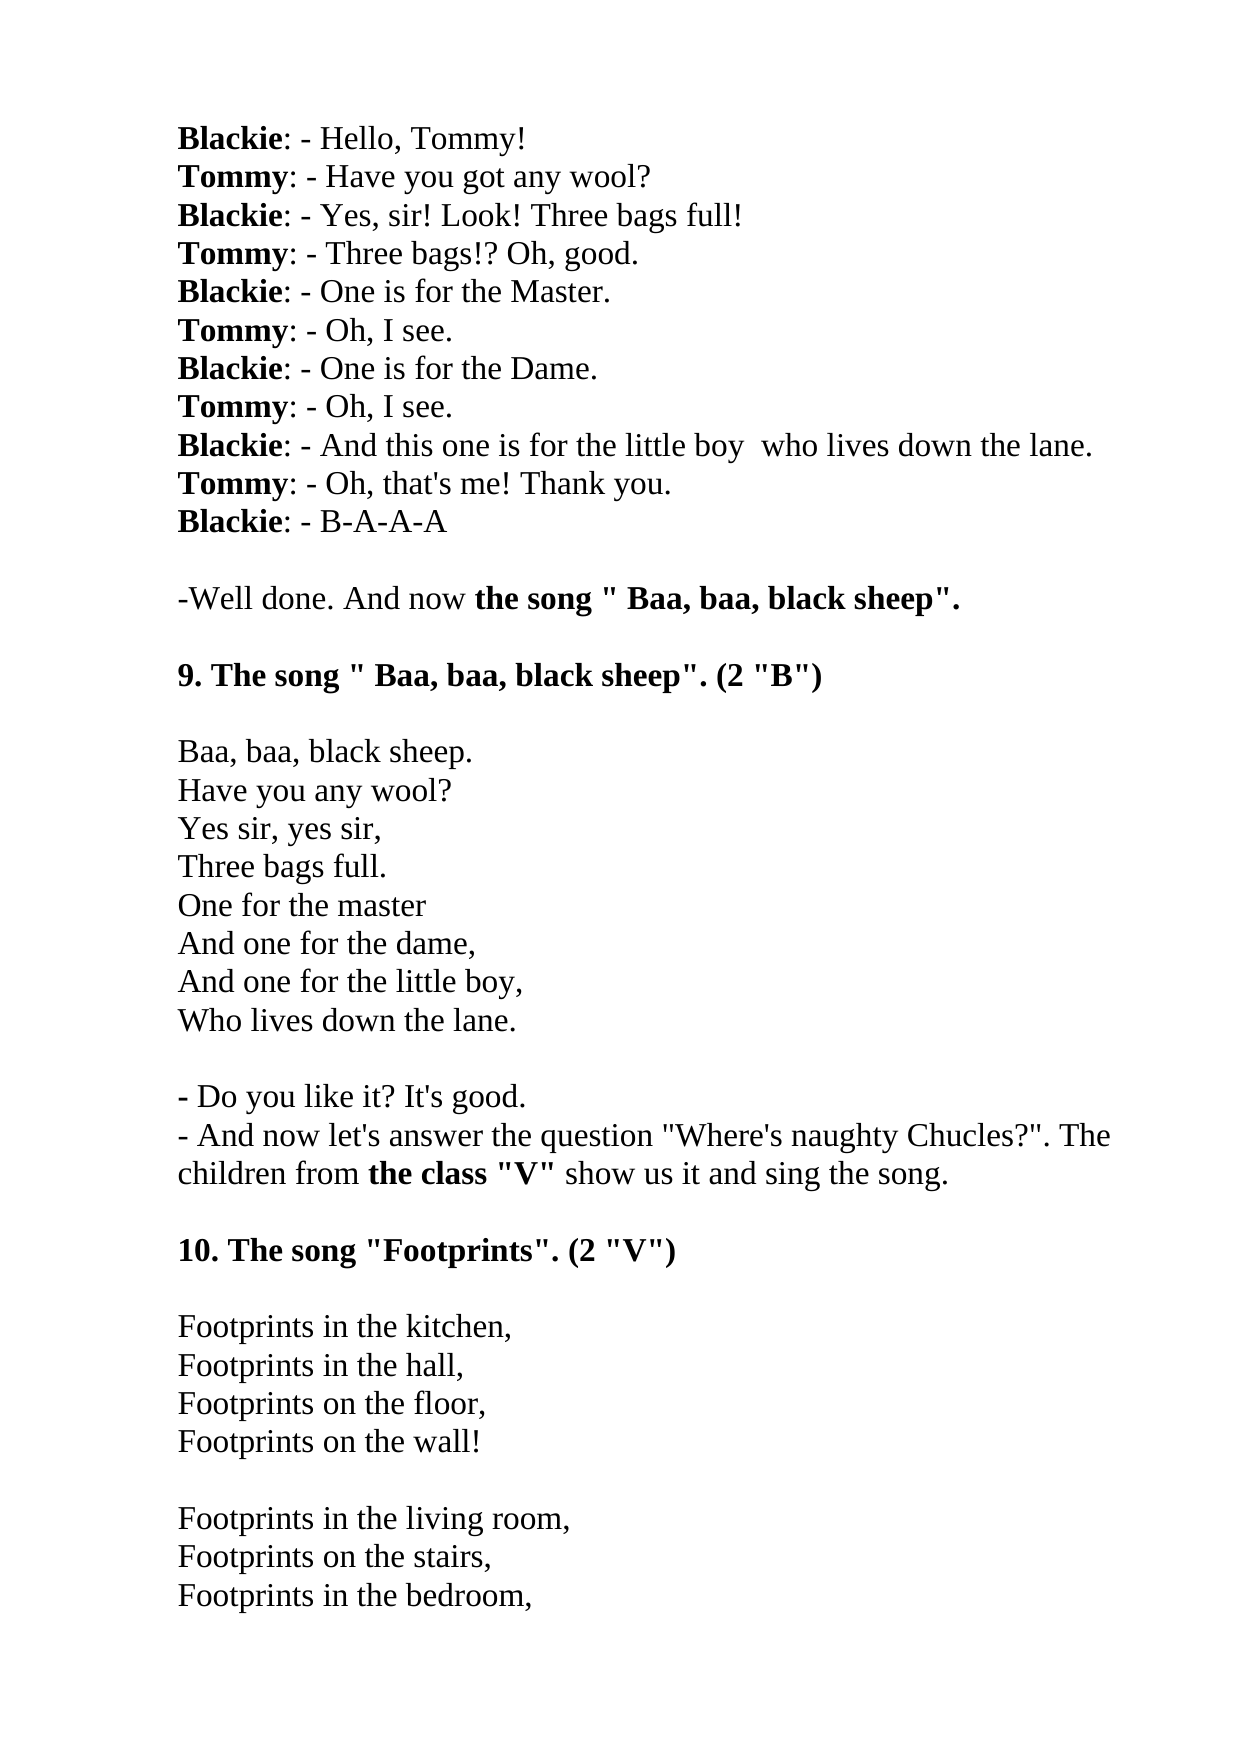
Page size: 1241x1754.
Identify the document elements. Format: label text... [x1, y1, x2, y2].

text Footprints on the wall! [177, 1421, 1152, 1460]
text - Do you like it? It's good. [177, 1076, 1152, 1115]
text Footprints in the bedroom, [177, 1575, 1152, 1613]
text Tommy: - Oh, that's me! Thank you. [177, 463, 1152, 501]
text Three bags full. [177, 846, 1152, 885]
text And one for the little boy, [177, 961, 1152, 1000]
text Have you any wool? [177, 770, 1152, 808]
text Footprints in the living room, [177, 1498, 1152, 1536]
text Tommy: - Oh, I see. [177, 386, 1152, 425]
text 10. The song "Footprints". (2 "V") [177, 1230, 1152, 1268]
text Footprints on the floor, [177, 1383, 1152, 1421]
text -Well done. And now the song " Baa, baa, black sheep". [177, 578, 1152, 616]
text Baa, baa, black sheep. [177, 731, 1152, 770]
text And one for the dame, [177, 923, 1152, 961]
text 9. The song " Baa, baa, black sheep". (2 "B") [177, 655, 1152, 693]
text One for the master [177, 885, 1152, 923]
text - And now let's answer the question "Where's naughty Chucles?". The children from the class "V" show us it and sing the song. [177, 1115, 1152, 1191]
text Footprints in the kitchen, [177, 1306, 1152, 1345]
text Footprints on the stairs, [177, 1536, 1152, 1575]
text Blackie: - Hello, Tommy! [177, 118, 1152, 156]
text Blackie: - B-A-A-A [177, 501, 1152, 540]
text Blackie: - And this one is for the little boy who lives down the lane. [177, 425, 1152, 463]
text Yes sir, yes sir, [177, 808, 1152, 846]
text Blackie: - One is for the Master. [177, 271, 1152, 310]
text Blackie: - One is for the Dame. [177, 348, 1152, 386]
text Tommy: - Have you got any wool? [177, 156, 1152, 195]
text Who lives down the lane. [177, 1000, 1152, 1038]
text Tommy: - Three bags!? Oh, good. [177, 233, 1152, 271]
text Tommy: - Oh, I see. [177, 310, 1152, 348]
text Blackie: - Yes, sir! Look! Three bags full! [177, 195, 1152, 233]
text Footprints in the hall, [177, 1345, 1152, 1383]
